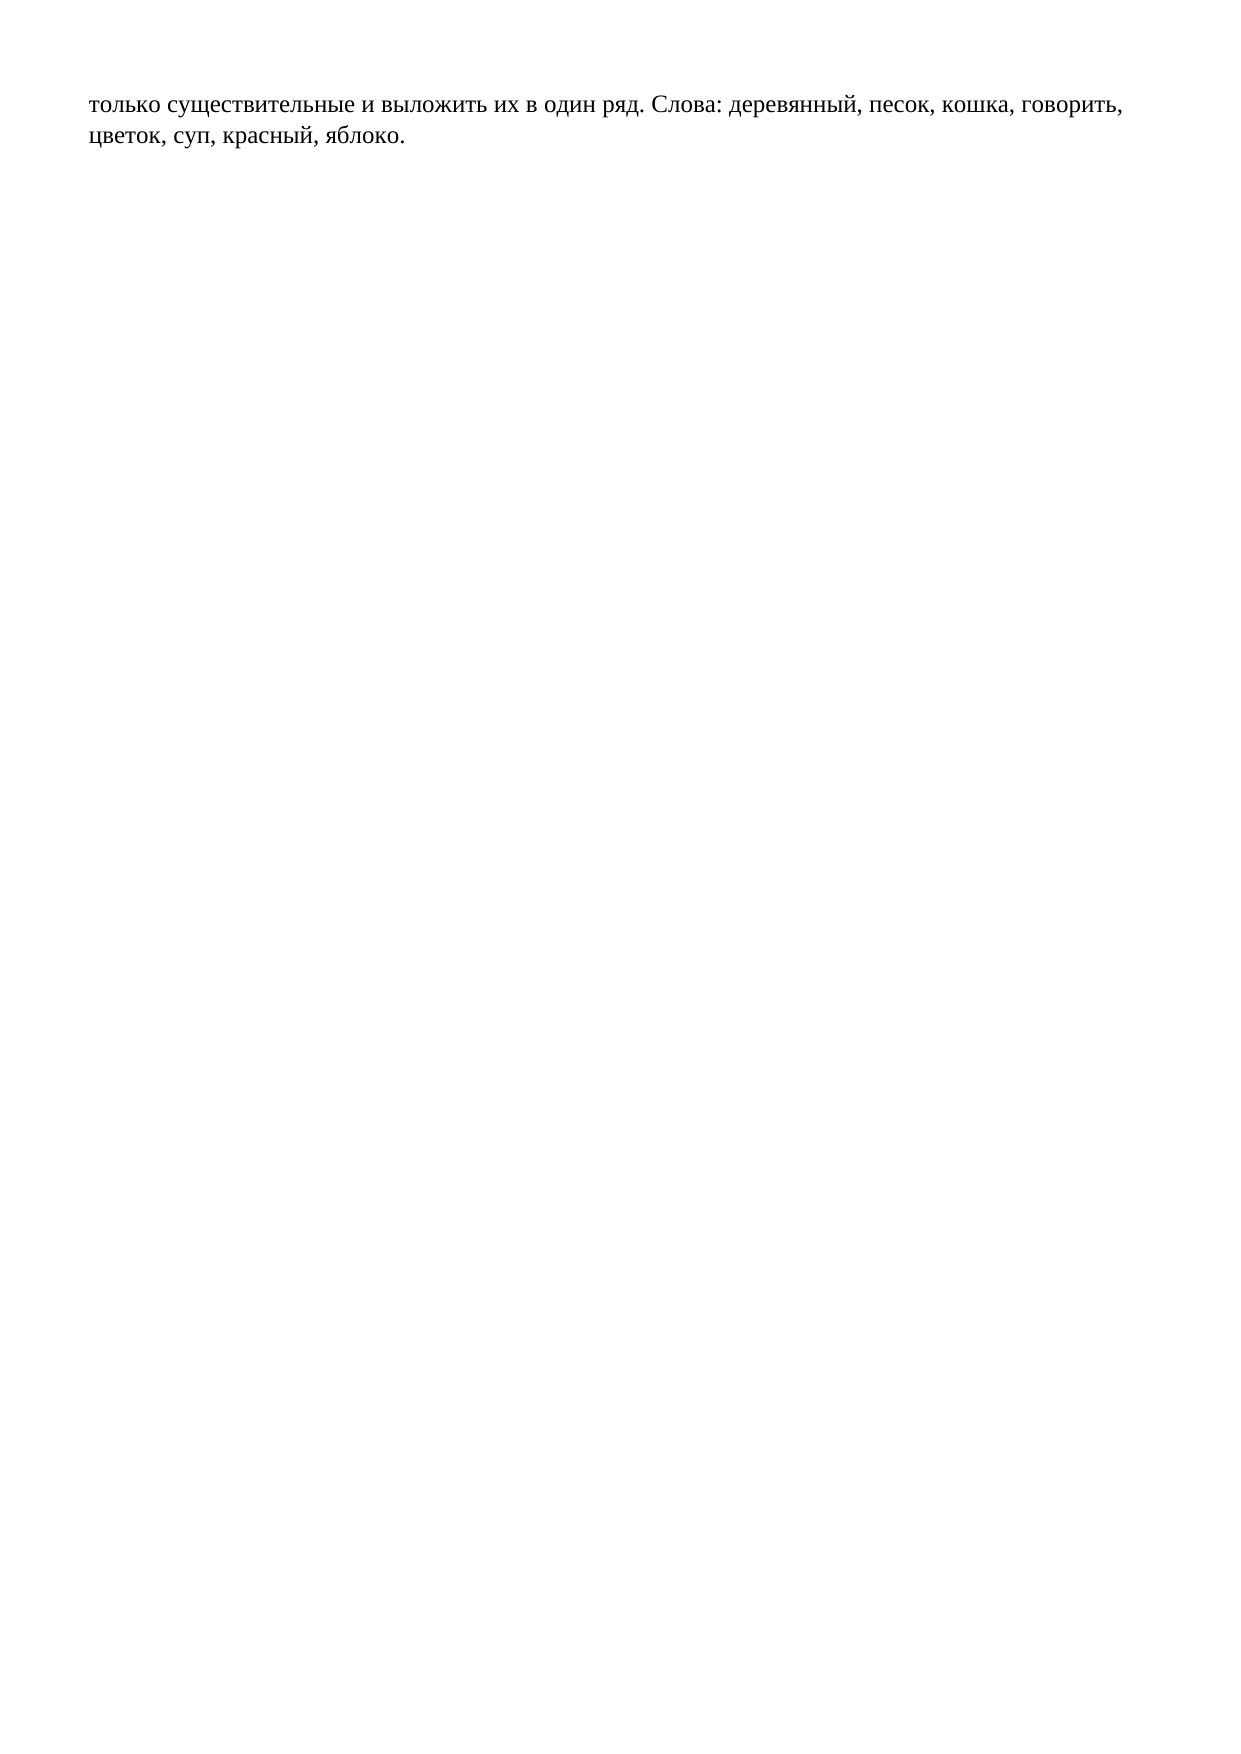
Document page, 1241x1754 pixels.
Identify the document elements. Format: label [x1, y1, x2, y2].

text [89, 89, 1152, 148]
